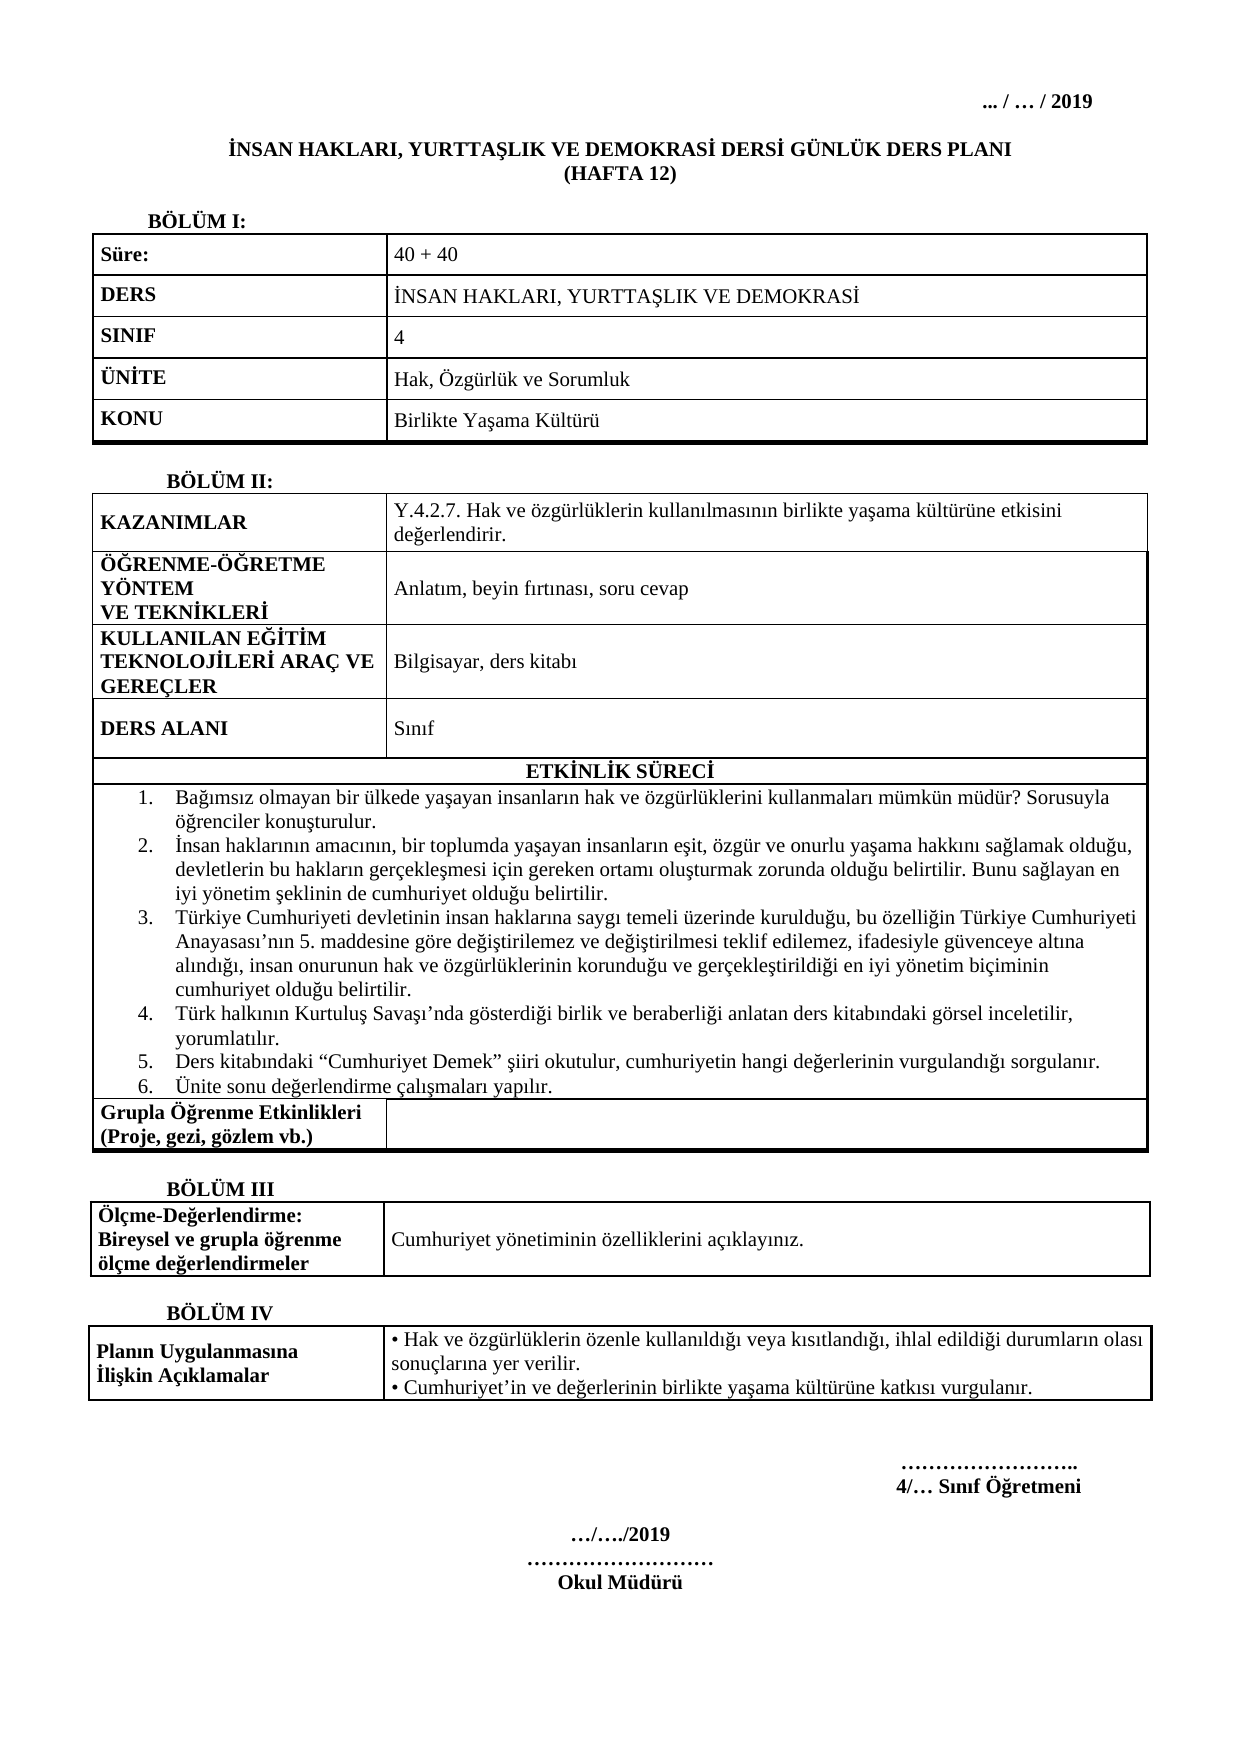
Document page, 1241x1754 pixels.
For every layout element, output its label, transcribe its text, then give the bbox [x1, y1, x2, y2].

text BÖLÜM I: [148, 209, 1092, 233]
table_cell DERS ALANI [94, 699, 386, 757]
table_cell [387, 1100, 1146, 1148]
table_cell Sınıf [387, 699, 1146, 757]
table_header Y.4.2.7. Hak ve özgürlüklerin kullanılmasının birlikte yaşama kültürüne etkisini değerlendirir. [387, 494, 1147, 551]
text ... / … / 2019 [148, 89, 1092, 113]
table_cell Bilgisayar, ders kitabı [387, 625, 1146, 698]
text BÖLÜM II: [148, 468, 1092, 493]
table_cell ÜNİTE [94, 359, 386, 398]
text ……………………… [148, 1546, 1092, 1570]
table_header Ölçme-Değerlendirme: Bireysel ve grupla öğrenme ölçme değerlendirmeler [92, 1203, 383, 1275]
text 4/… Sınıf Öğretmeni [811, 1474, 1092, 1498]
text (HAFTA 12) [148, 161, 1092, 185]
table_cell ETKİNLİK SÜRECİ [94, 759, 1146, 783]
table_cell KULLANILAN EĞİTİM TEKNOLOJİLERİ ARAÇ VE GEREÇLER [93, 625, 386, 698]
table_header KAZANIMLAR [93, 494, 386, 551]
table_header • Hak ve özgürlüklerin özenle kullanıldığı veya kısıtlandığı, ihlal edildiği durumların olası sonuçlarına yer verilir. • Cumhuriyet’in ve değerlerinin birlikte yaşama kültürüne katkısı vurgulanır. [385, 1327, 1150, 1399]
table_header Süre: [94, 235, 386, 274]
table_cell KONU [94, 400, 386, 440]
table_cell SINIF [94, 317, 386, 357]
table_cell Anlatım, beyin fırtınası, soru cevap [387, 552, 1146, 624]
table_header 40 + 40 [388, 235, 1146, 274]
table_cell ÖĞRENME-ÖĞRETME YÖNTEM VE TEKNİKLERİ [93, 552, 386, 624]
table_cell Bağımsız olmayan bir ülkede yaşayan insanların hak ve özgürlüklerini kullanmaları mümkün müdür? Sorusuyla öğrenciler konuşturulur. İnsan haklarının amacının, bir toplumda yaşayan insanların eşit, özgür ve onurlu yaşama hakkını sağlamak olduğu, devletlerin bu hakların gerçekleşmesi için gereken ortamı oluşturmak zorunda olduğu belirtilir. Bunu sağlayan en iyi yönetim şeklinin de cumhuriyet olduğu belirtilir. Türkiye Cumhuriyeti devletinin insan haklarına saygı temeli üzerinde kurulduğu, bu özelliğin Türkiye Cumhuriyeti Anayasası’nın 5. maddesine göre değiştirilemez ve değiştirilmesi teklif edilemez, ifadesiyle güvenceye altına alındığı, insan onurunun hak ve özgürlüklerinin korunduğu ve gerçekleştirildiği en iyi yönetim biçiminin cumhuriyet olduğu belirtilir. Türk halkının Kurtuluş Savaşı’nda gösterdiği birlik ve beraberliği anlatan ders kitabındaki görsel inceletilir, yorumlatılır. Ders kitabındaki “Cumhuriyet Demek” şiiri okutulur, cumhuriyetin hangi değerlerinin vurgulandığı sorgulanır. Ünite sonu değerlendirme çalışmaları yapılır. [94, 785, 1146, 1098]
text …………………….. [811, 1449, 1092, 1474]
table_cell Hak, Özgürlük ve Sorumluk [388, 359, 1146, 398]
table_cell 4 [388, 317, 1146, 357]
table_header Planın Uygulanmasına İlişkin Açıklamalar [90, 1327, 383, 1399]
table_cell DERS [94, 276, 386, 316]
table_header Cumhuriyet yönetiminin özelliklerini açıklayınız. [385, 1203, 1149, 1275]
table_cell Birlikte Yaşama Kültürü [388, 400, 1146, 440]
text Okul Müdürü [148, 1570, 1092, 1594]
subtitle BÖLÜM IV [148, 1301, 1092, 1325]
text …/…./2019 [148, 1522, 1092, 1546]
text İNSAN HAKLARI, YURTTAŞLIK VE DEMOKRASİ DERSİ GÜNLÜK DERS PLANI [148, 137, 1092, 161]
subtitle BÖLÜM III [148, 1177, 1092, 1201]
table_cell Grupla Öğrenme Etkinlikleri (Proje, gezi, gözlem vb.) [94, 1099, 386, 1148]
table_cell İNSAN HAKLARI, YURTTAŞLIK VE DEMOKRASİ [388, 276, 1146, 316]
